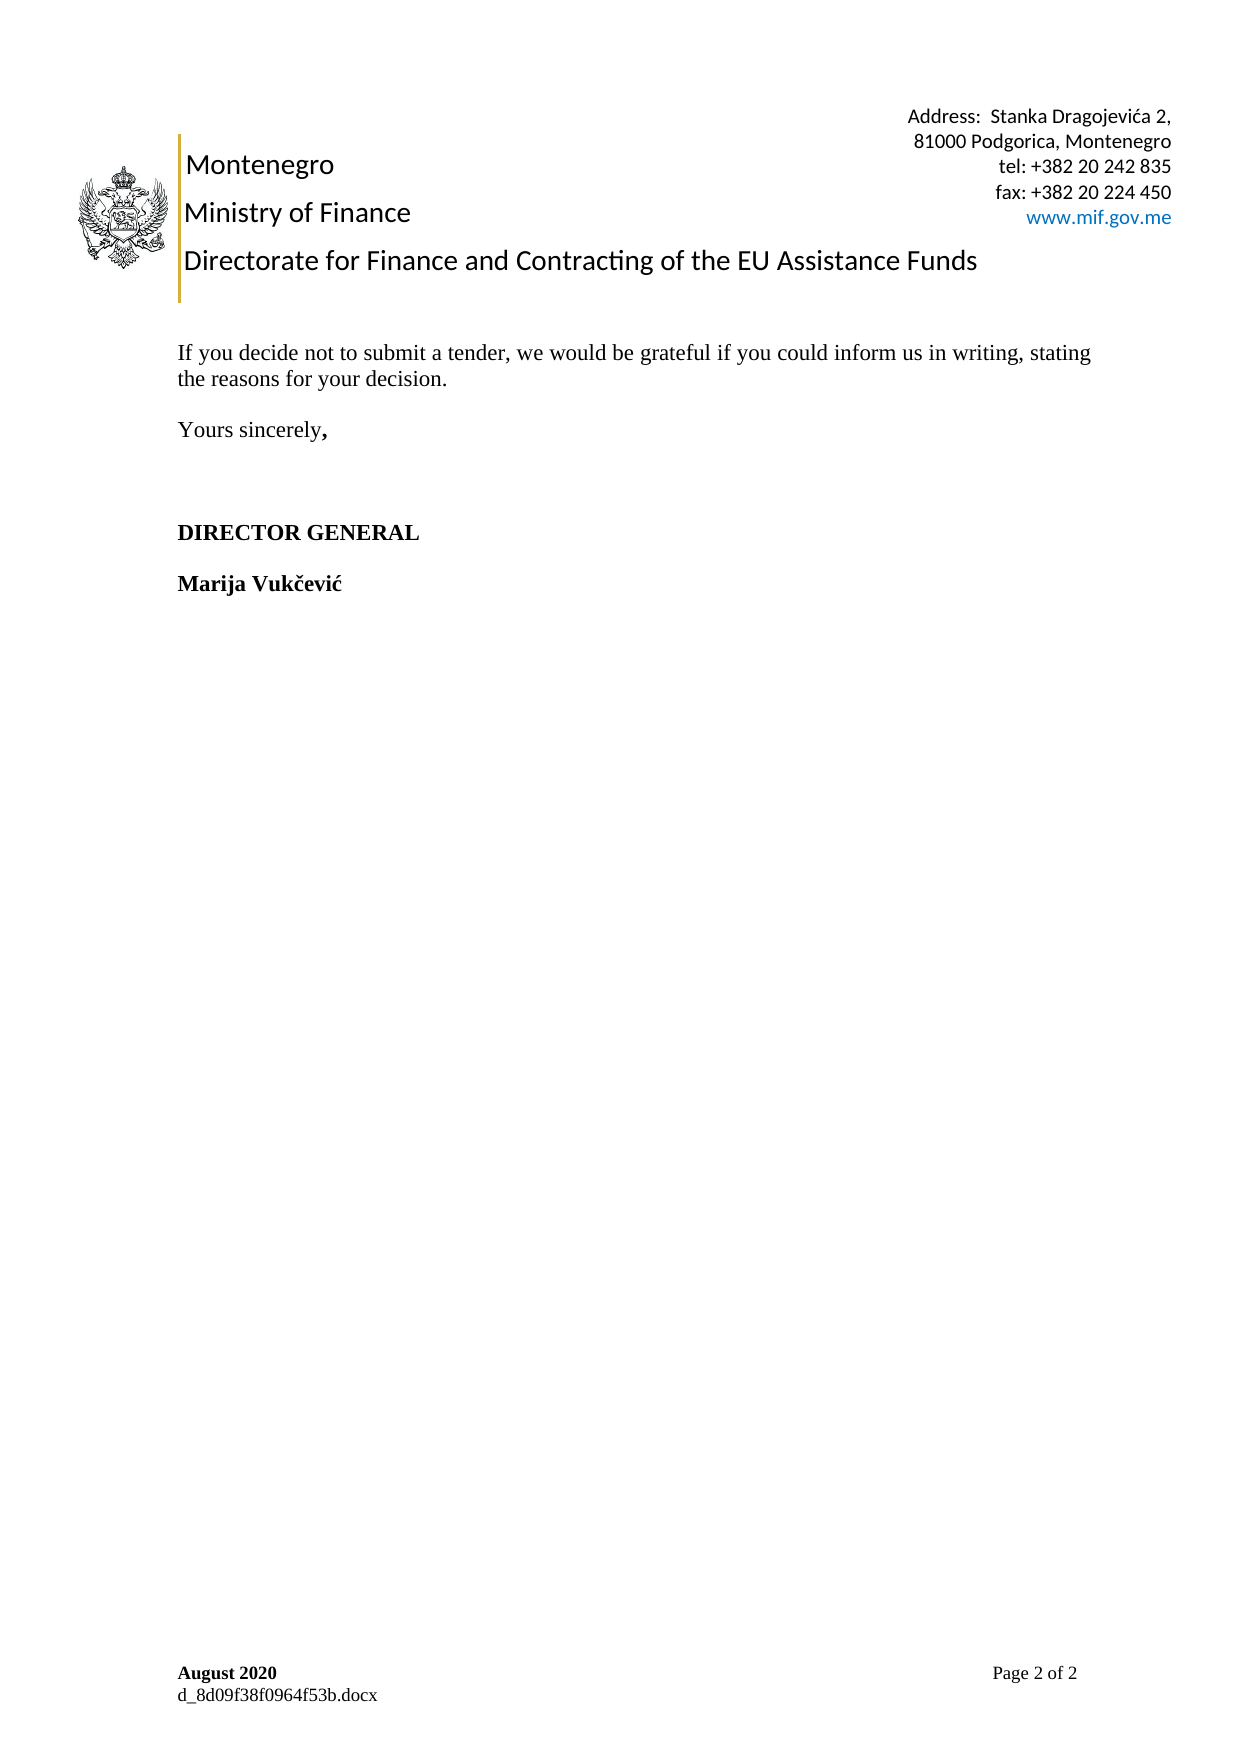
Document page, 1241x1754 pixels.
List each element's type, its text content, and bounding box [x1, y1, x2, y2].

text If you decide not to submit a tender, we would be grateful if you could inform us in writing, stating the reasons for your decision. [177, 338, 1092, 391]
text Yours sincerely, [177, 416, 1092, 443]
text DIRECTOR GENERAL [177, 519, 1092, 545]
text Marija Vukčević [177, 570, 1092, 597]
picture [78, 166, 168, 269]
